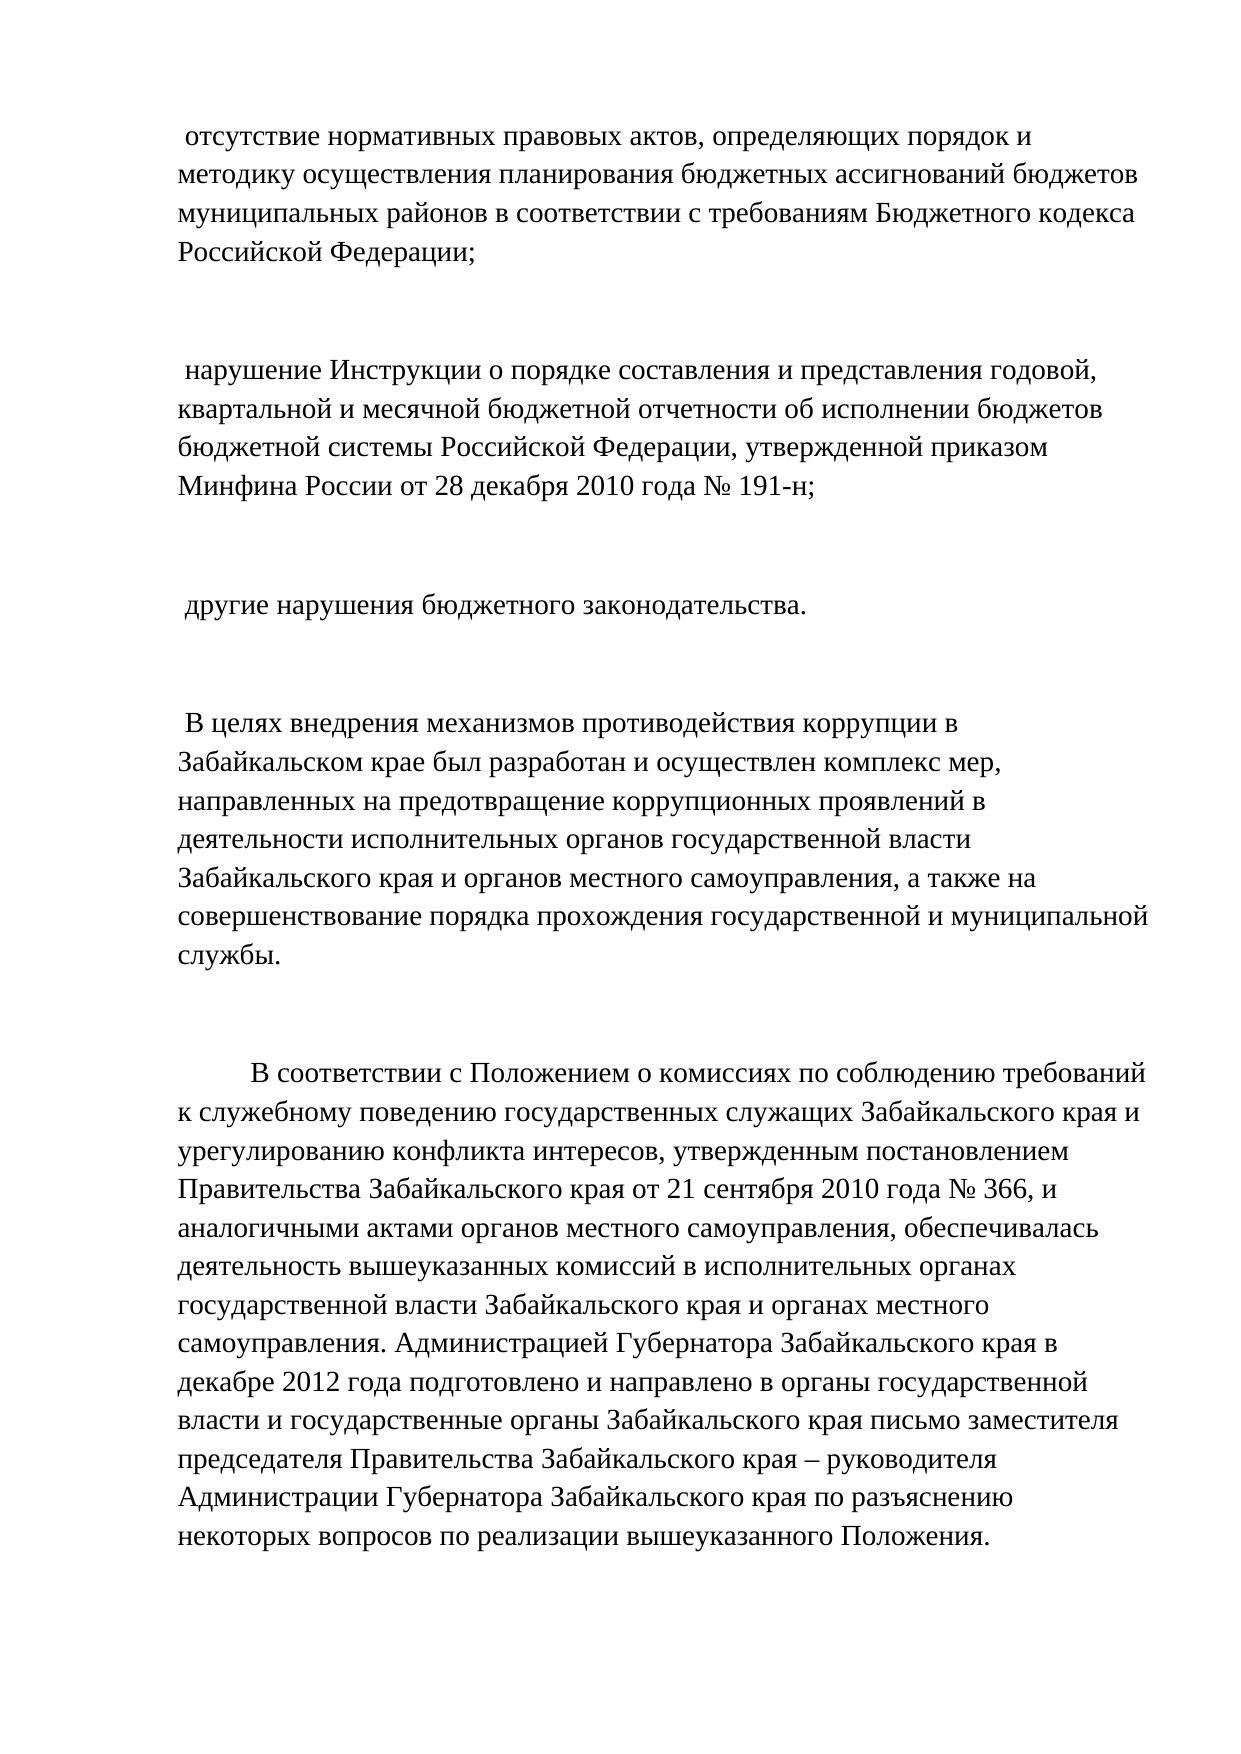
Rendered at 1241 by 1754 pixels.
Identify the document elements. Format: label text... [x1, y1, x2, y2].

text нарушение Инструкции о порядке составления и представления годовой, квартальной и месячной бюджетной отчетности об исполнении бюджетов бюджетной системы Российской Федерации, утвержденной приказом Минфина России от 28 декабря 2010 года № 191-н; [177, 352, 1152, 502]
text В соответствии с Положением о комиссиях по соблюдению требований к служебному поведению государственных служащих Забайкальского края и урегулированию конфликта интересов, утвержденным постановлением Правительства Забайкальского края от 21 сентября 2010 года № 366, и аналогичными актами органов местного самоуправления, обеспечивалась деятельность вышеуказанных комиссий в исполнительных органах государственной власти Забайкальского края и органах местного самоуправления. Администрацией Губернатора Забайкальского края в декабре 2012 года подготовлено и направлено в органы государственной власти и государственные органы Забайкальского края письмо заместителя председателя Правительства Забайкальского края – руководителя Администрации Губернатора Забайкальского края по разъяснению некоторых вопросов по реализации вышеуказанного Положения. [177, 1056, 1152, 1552]
text В целях внедрения механизмов противодействия коррупции в Забайкальском крае был разработан и осуществлен комплекс мер, направленных на предотвращение коррупционных проявлений в деятельности исполнительных органов государственной власти Забайкальского края и органов местного самоуправления, а также на совершенствование порядка прохождения государственной и муниципальной службы. [177, 706, 1152, 970]
text другие нарушения бюджетного законодательства. [177, 587, 1152, 620]
text отсутствие нормативных правовых актов, определяющих порядок и методику осуществления планирования бюджетных ассигнований бюджетов муниципальных районов в соответствии с требованиям Бюджетного кодекса Российской Федерации; [177, 118, 1152, 267]
